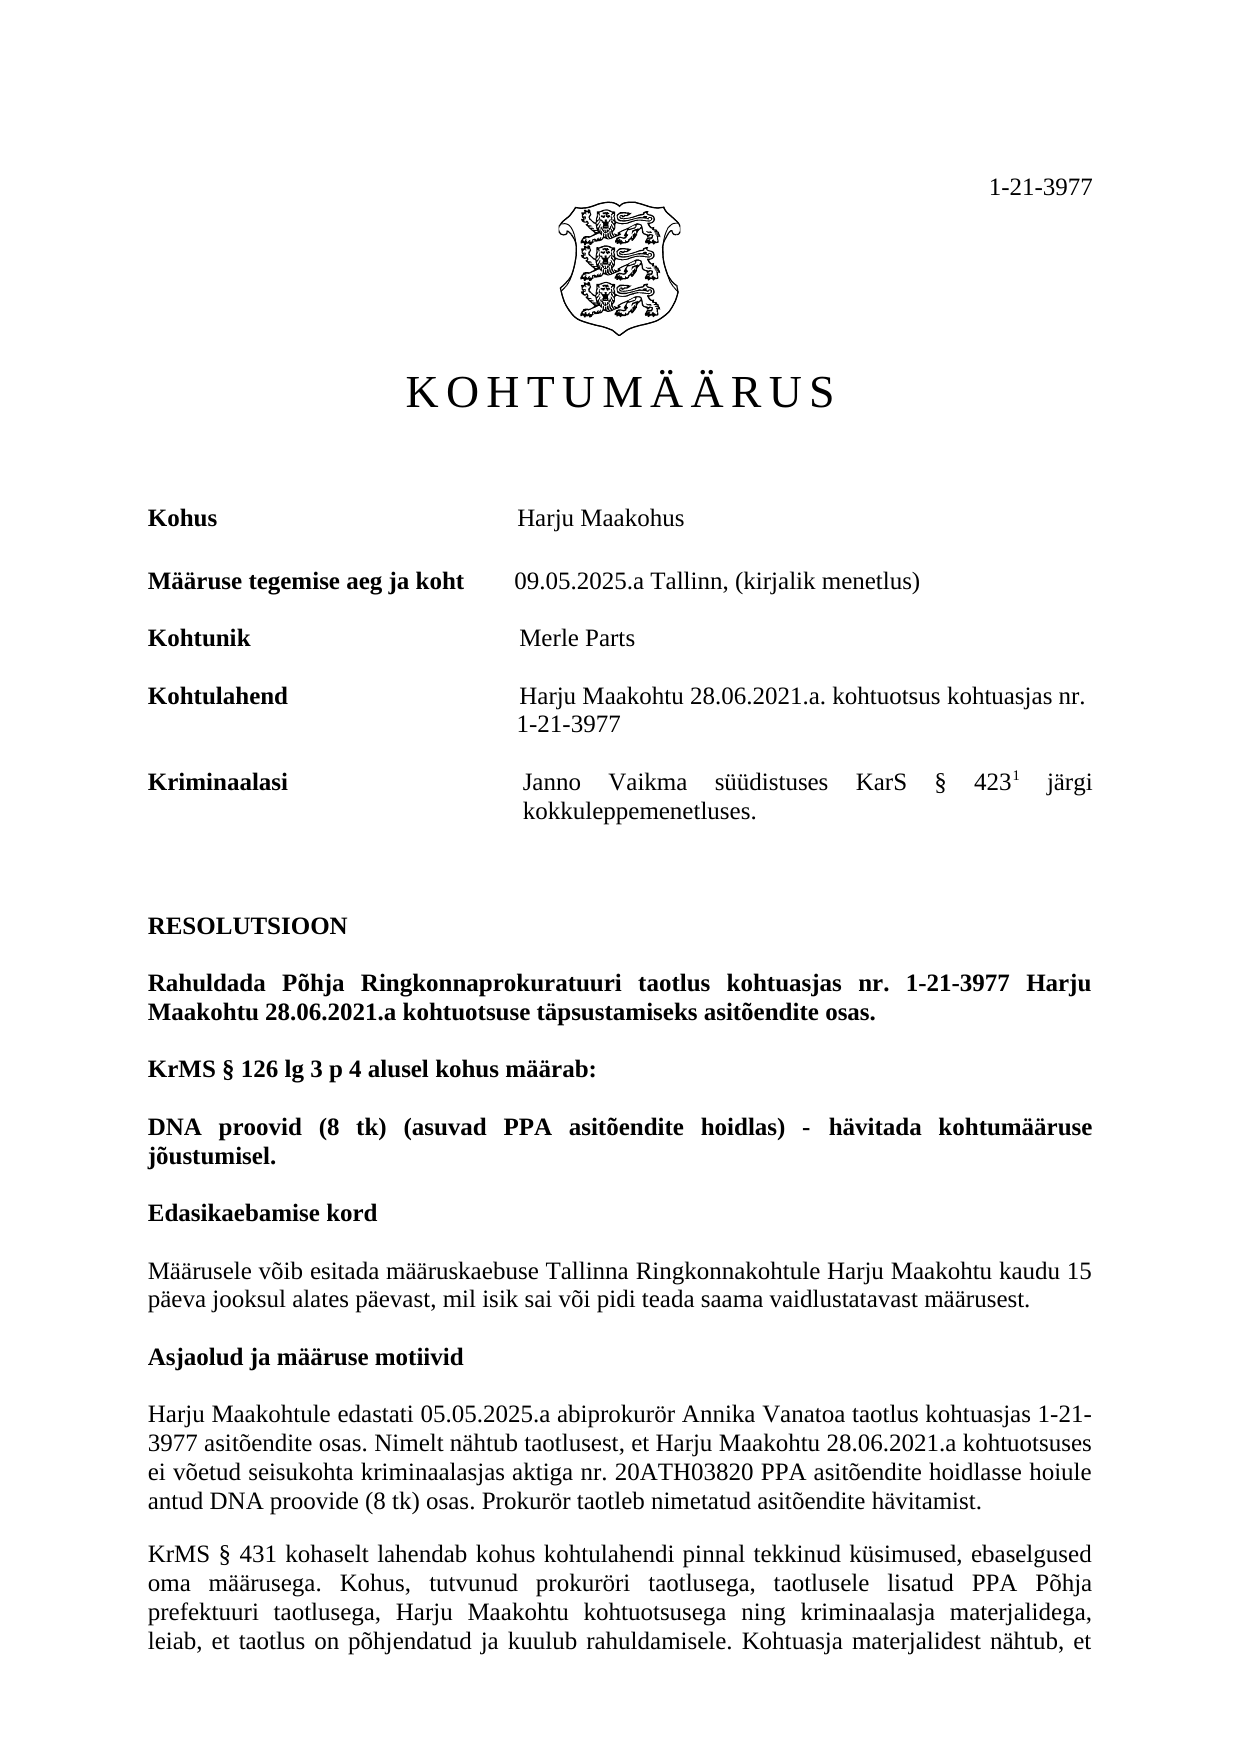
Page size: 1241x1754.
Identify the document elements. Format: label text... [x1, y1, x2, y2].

text 1-21-3977 [504, 709, 1093, 738]
text Kohtunik Merle Parts [148, 623, 1093, 652]
text Määrusele võib esitada määruskaebuse Tallinna Ringkonnakohtule Harju Maakohtu kaudu 15 päeva jooksul alates päevast, mil isik sai või pidi teada saama vaidlustatavast määrusest. [148, 1256, 1093, 1313]
text Asjaolud ja määruse motiivid [148, 1342, 1093, 1371]
text KrMS § 126 lg 3 p 4 alusel kohus määrab: [148, 1054, 1093, 1083]
text Rahuldada Põhja Ringkonnaprokuratuuri taotlus kohtuasjas nr. 1-21-3977 Harju Maakohtu 28.06.2021.a kohtuotsuse täpsustamiseks asitõendite osas. [148, 968, 1093, 1026]
text Harju Maakohtule edastati 05.05.2025.a abiprokurör Annika Vanatoa taotlus kohtuasjas 1-21-3977 asitõendite osas. Nimelt nähtub taotlusest, et Harju Maakohtu 28.06.2021.a kohtuotsuses ei võetud seisukohta kriminaalasjas aktiga nr. 20ATH03820 PPA asitõendite hoidlasse hoiule antud DNA proovide (8 tk) osas. Prokurör taotleb nimetatud asitõendite hävitamist. [148, 1399, 1093, 1514]
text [148, 1539, 1093, 1654]
text KOHTUMÄÄRUS [148, 364, 1093, 417]
text DNA proovid (8 tk) (asuvad PPA asitõendite hoidlas) - hävitada kohtumääruse jõustumisel. [148, 1112, 1093, 1169]
text Määruse tegemise aeg ja koht 09.05.2025.a Tallinn, (kirjalik menetlus) [148, 566, 1093, 594]
text RESOLUTSIOON [148, 911, 1093, 939]
text Kriminaalasi Janno Vaikma süüdistuses KarS § 4231 järgi kokkuleppemenetluses. [148, 767, 1093, 824]
text Edasikaebamise kord [148, 1198, 1093, 1227]
text Kohus Harju Maakohus [148, 503, 1093, 532]
text 1-21-3977 [185, 172, 1093, 200]
text Kohtulahend Harju Maakohtu 28.06.2021.a. kohtuotsus kohtuasjas nr. [148, 681, 1093, 709]
